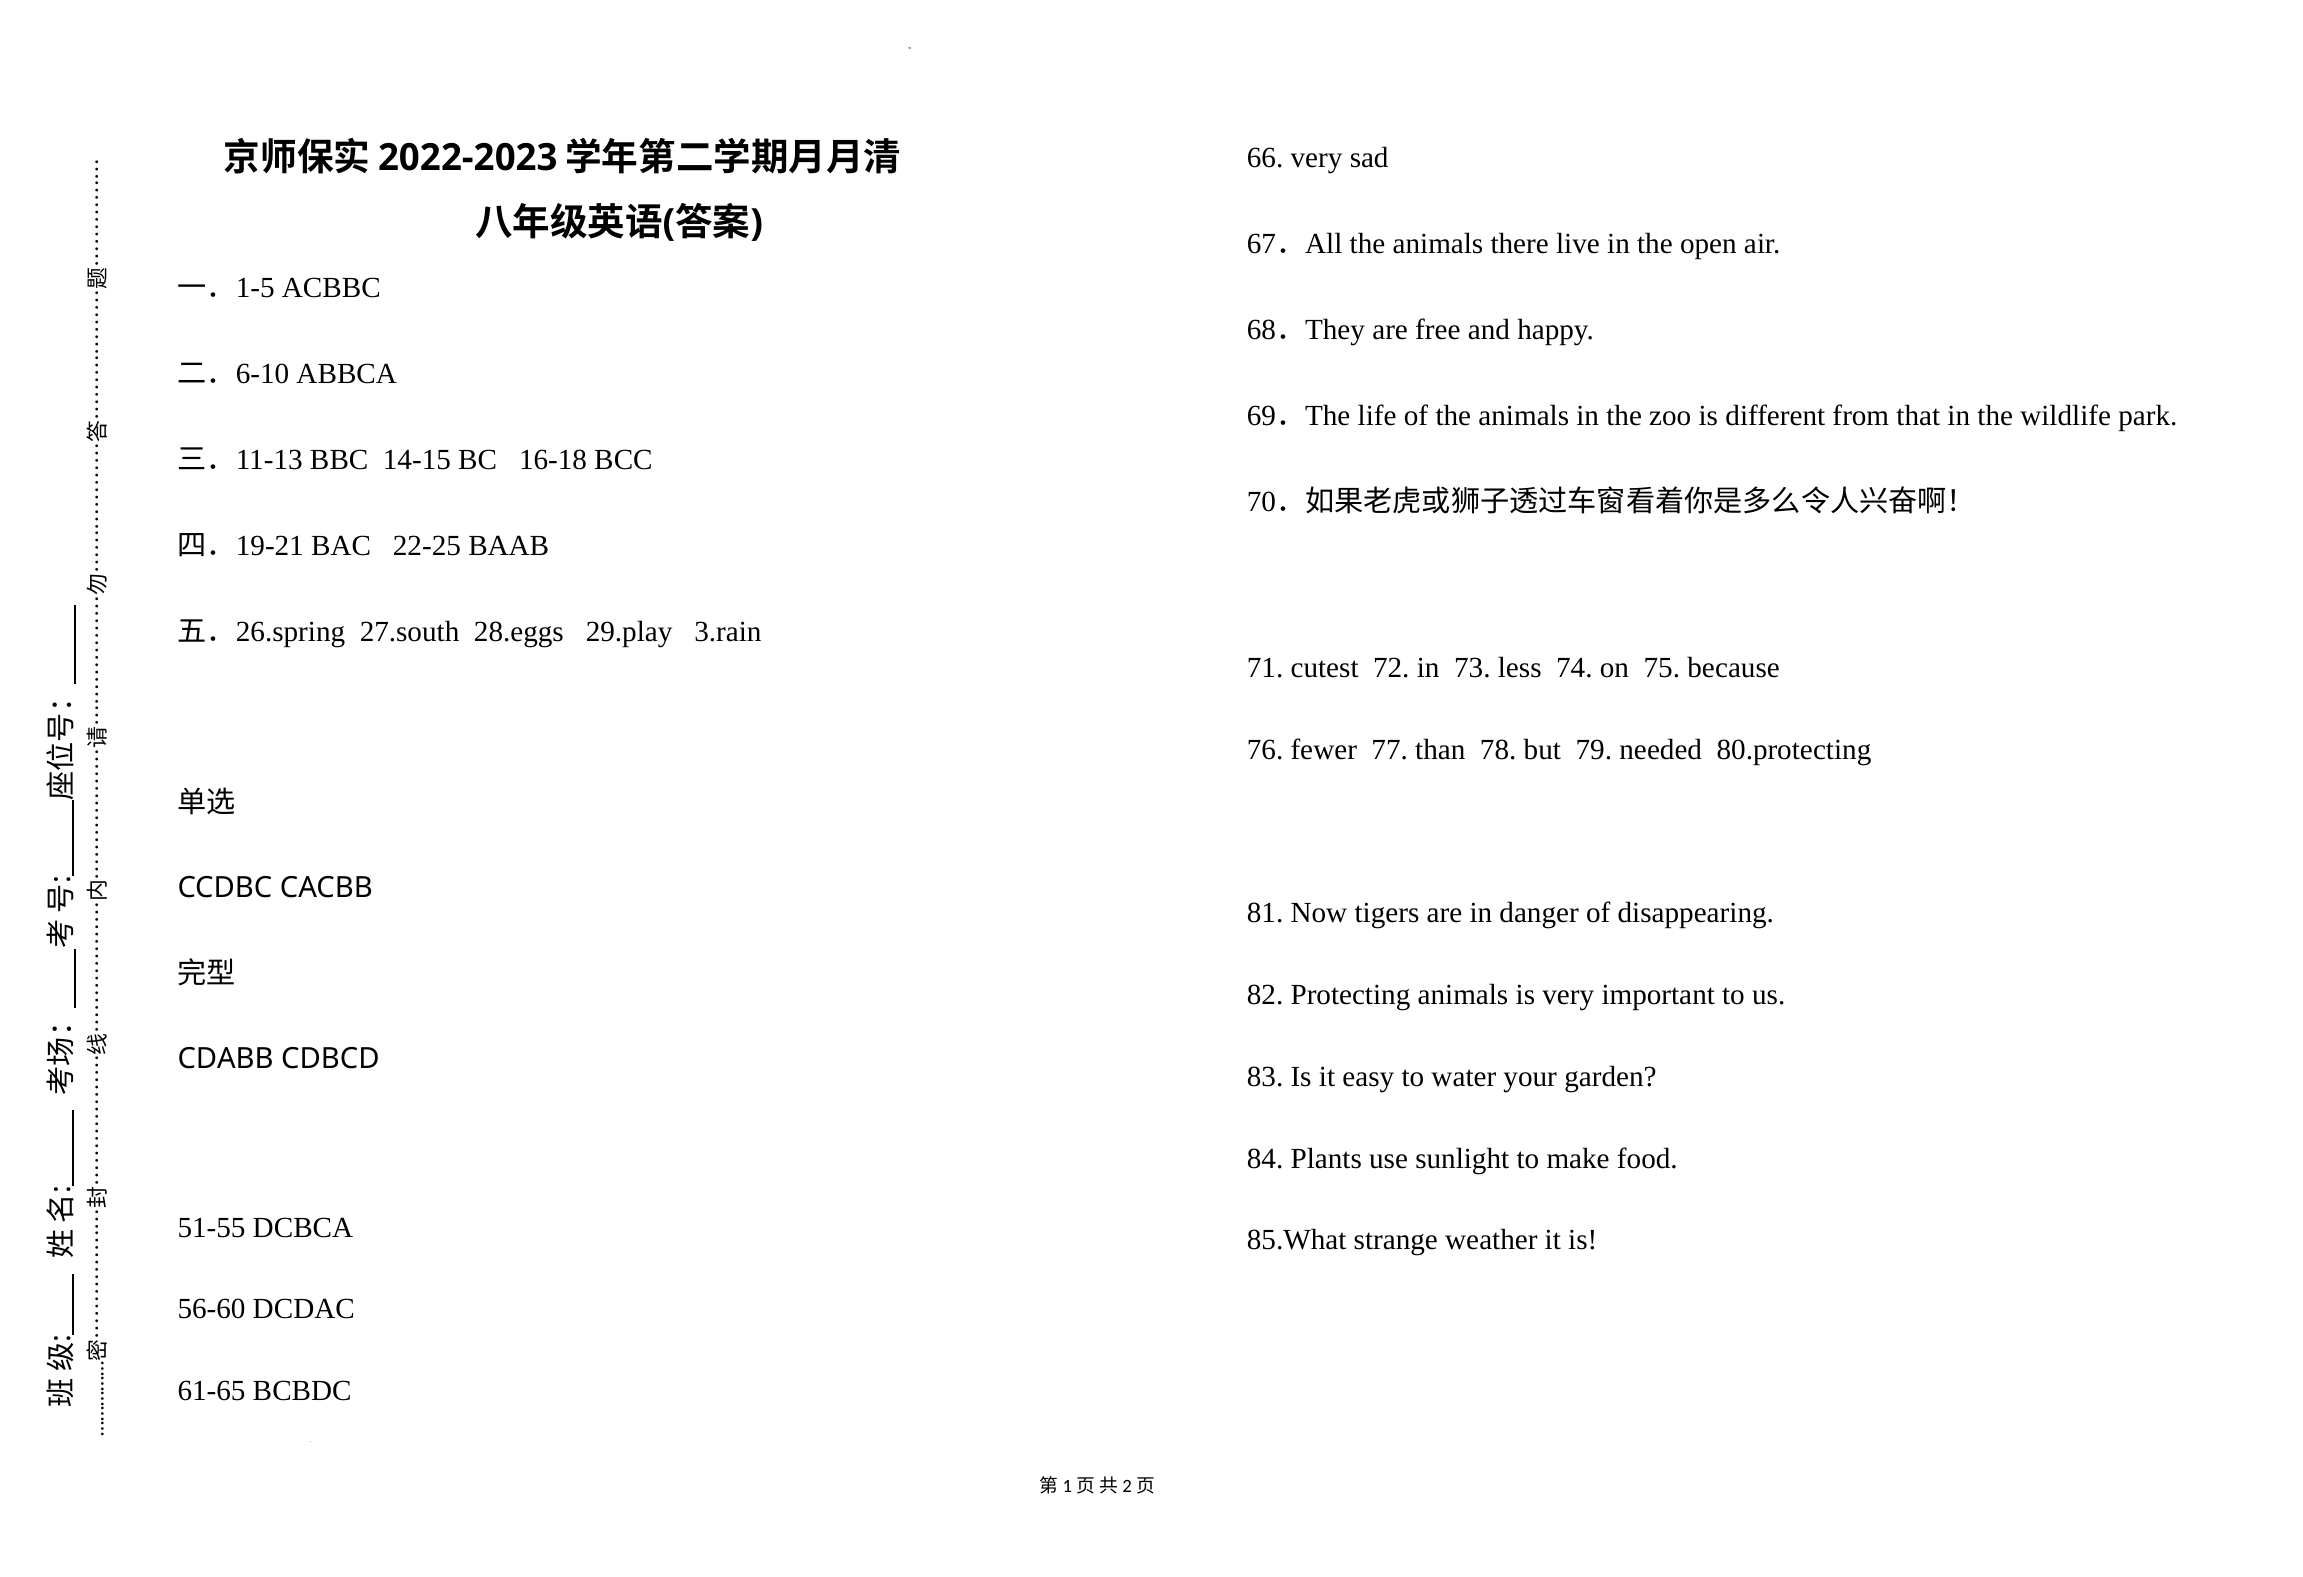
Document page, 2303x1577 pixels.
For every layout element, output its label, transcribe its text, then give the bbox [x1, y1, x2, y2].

text 三．11-13 BBC 14-15 BC 16-18 BCC [177, 424, 1115, 489]
text 二．6-10 ABBCA [177, 338, 1115, 403]
text CDABB CDBCD [177, 1024, 1142, 1089]
text 单选 [177, 767, 1142, 832]
text 一．1-5 ACBBC [177, 252, 1115, 317]
list fewer 77. than 78. but 79. needed 80.protecting [1247, 716, 2185, 781]
list cutest 72. in 73. less 74. on 75. because [1247, 634, 2185, 699]
text 京师保实2022-2023学年第二学期月月清 [177, 122, 1115, 187]
text 67．All the animals there live in the open air. [1247, 208, 2185, 273]
list Protecting animals is very important to us. [1247, 961, 2185, 1026]
list Plants use sunlight to make food. [1247, 1125, 2185, 1190]
text 56-60 DCDAC [177, 1276, 1115, 1341]
list Is it easy to water your garden? [1247, 1043, 2185, 1108]
text 61-65 BCBDC [177, 1358, 1115, 1423]
text 69．The life of the animals in the zoo is different from that in the wildlife park. [1247, 380, 2185, 445]
text 四．19-21 BAC 22-25 BAAB [177, 510, 1115, 575]
text 68．They are free and happy. [1247, 294, 2185, 359]
text CCDBC CACBB [177, 853, 1142, 918]
list very sad [1247, 122, 2185, 187]
list Now tigers are in danger of disappearing. [1247, 880, 2185, 945]
text 85.What strange weather it is! [1247, 1207, 2185, 1272]
text 八年级英语(答案) [177, 187, 1142, 252]
text 完型 [177, 938, 1142, 1003]
text 五．26.spring 27.south 28.eggs 29.play 3.rain [177, 596, 1115, 661]
text 70．如果老虎或狮子透过车窗看着你是多么令人兴奋啊！ [1247, 466, 2185, 531]
text 51-55 DCBCA [177, 1194, 1115, 1259]
